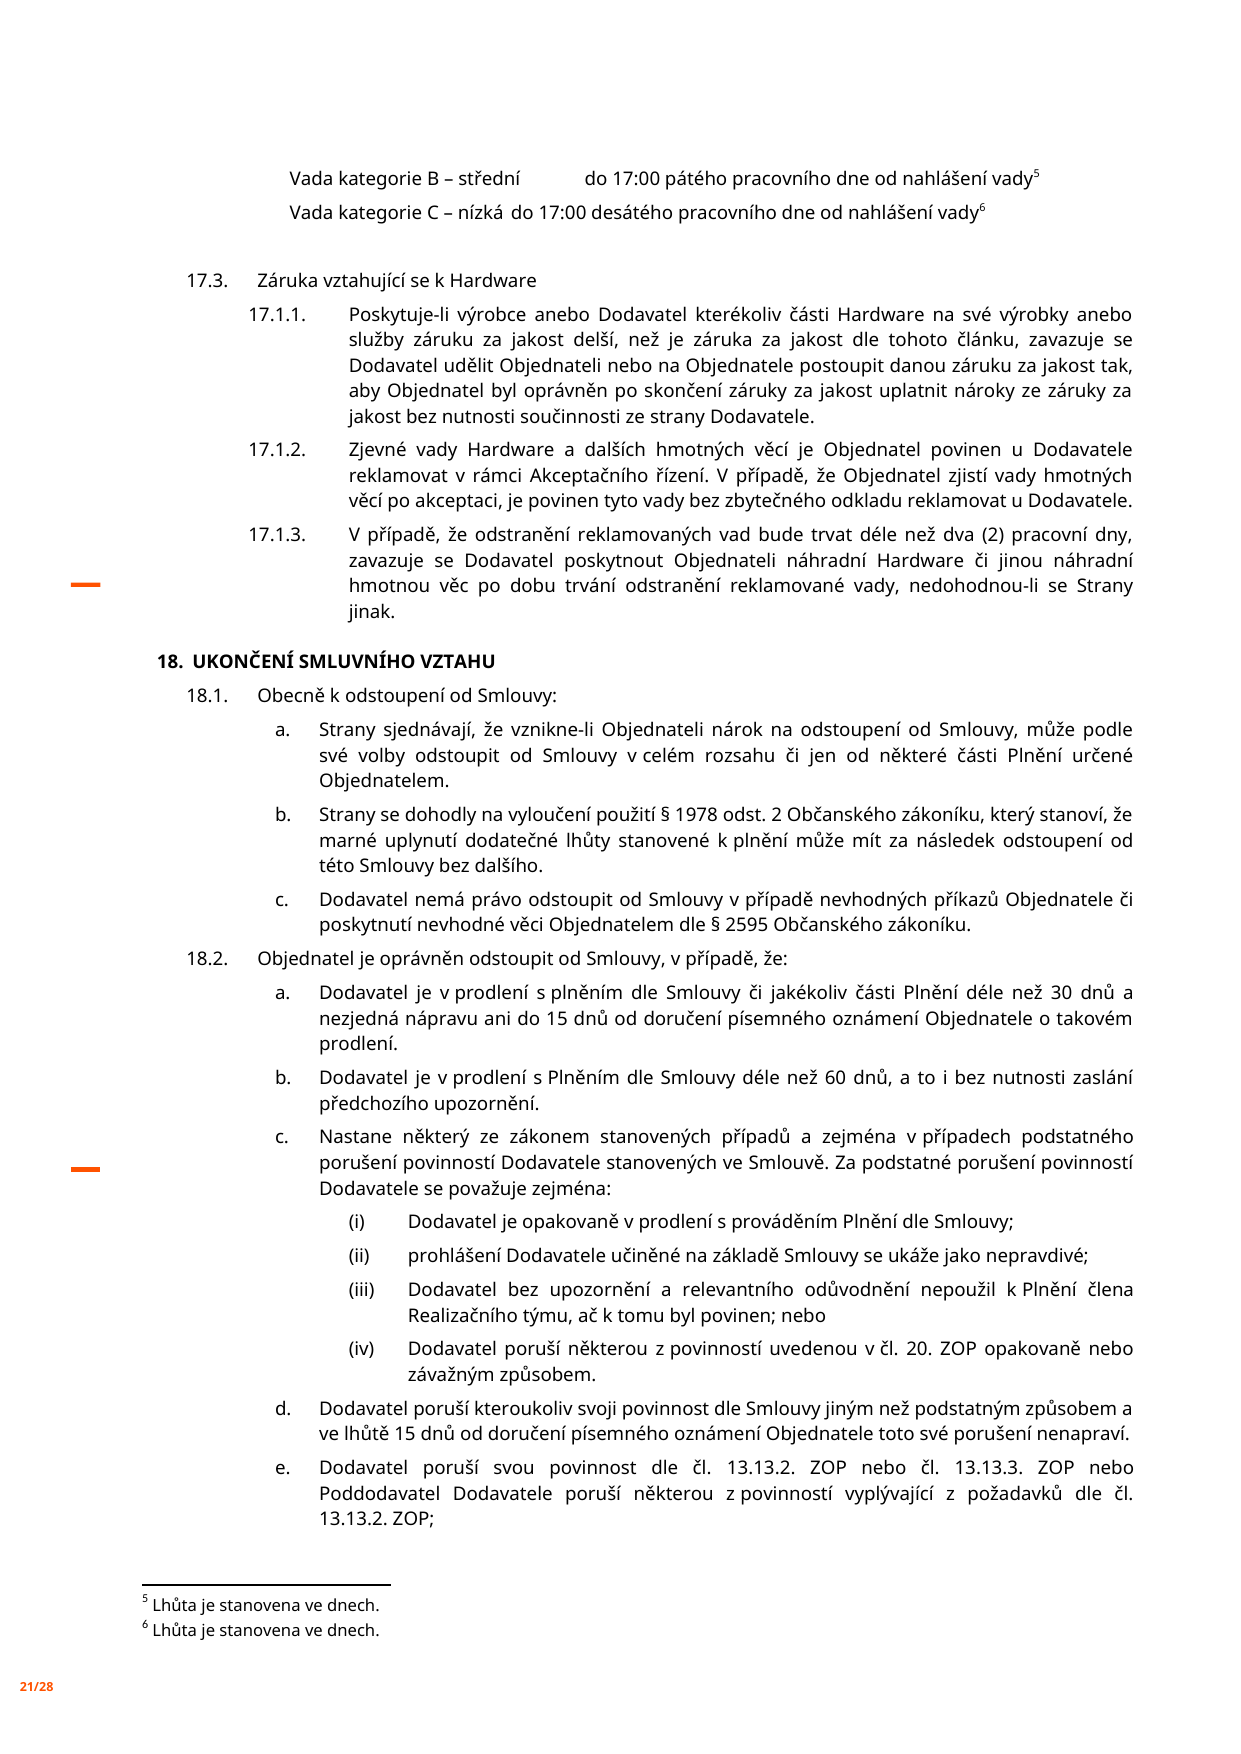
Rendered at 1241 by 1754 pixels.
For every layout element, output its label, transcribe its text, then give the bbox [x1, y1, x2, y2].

list Dodavatel je v prodlení s plněním dle Smlouvy či jakékoliv části Plnění déle než 30 dnů a nezjedná nápravu ani do 15 dnů od doručení písemného oznámení Objednatele o takovém prodlení. [275, 979, 1134, 1056]
list Dodavatel je v prodlení s Plněním dle Smlouvy déle než 60 dnů, a to i bez nutnosti zaslání předchozího upozornění. [275, 1064, 1134, 1115]
list Dodavatel je opakovaně v prodlení s prováděním Plnění dle Smlouvy; [348, 1209, 1134, 1234]
list Vada kategorie B – střední do 17:00 pátého pracovního dne od nahlášení vady [218, 165, 1134, 191]
text Zjevné vady Hardware a dalších hmotných věcí je Objednatel povinen u Dodavatele reklamovat v rámci Akceptačního řízení. V případě, že Objednatel zjistí vady hmotných věcí po akceptaci, je povinen tyto vady bez zbytečného odkladu reklamovat u Dodavatele. [248, 437, 1134, 513]
list Dodavatel nemá právo odstoupit od Smlouvy v případě nevhodných příkazů Objednatele či poskytnutí nevhodné věci Objednatelem dle § 2595 Občanského zákoníku. [275, 886, 1134, 937]
list Strany sjednávají, že vznikne-li Objednateli nárok na odstoupení od Smlouvy, může podle své volby odstoupit od Smlouvy v celém rozsahu či jen od některé části Plnění určené Objednatelem. [275, 716, 1134, 793]
list Nastane některý ze zákonem stanovených případů a zejména v případech podstatného porušení povinností Dodavatele stanovených ve Smlouvě. Za podstatné porušení povinností Dodavatele se považuje zejména: [275, 1124, 1134, 1200]
text Záruka vztahující se k Hardware [186, 267, 1134, 292]
list Dodavatel poruší některou z povinností uvedenou v čl. 20. ZOP opakovaně nebo závažným způsobem. [348, 1336, 1134, 1387]
list prohlášení Dodavatele učiněné na základě Smlouvy se ukáže jako nepravdivé; [348, 1242, 1134, 1268]
text Obecně k odstoupení od Smlouvy: [186, 683, 1134, 708]
list Dodavatel bez upozornění a relevantního odůvodnění nepoužil k Plnění člena Realizačního týmu, ač k tomu byl povinen; nebo [348, 1276, 1134, 1327]
text Poskytuje-li výrobce anebo Dodavatel kterékoliv části Hardware na své výrobky anebo služby záruku za jakost delší, než je záruka za jakost dle tohoto článku, zavazuje se Dodavatel udělit Objednateli nebo na Objednatele postoupit danou záruku za jakost tak, aby Objednatel byl oprávněn po skončení záruky za jakost uplatnit nároky ze záruky za jakost bez nutnosti součinnosti ze strany Dodavatele. [248, 301, 1134, 428]
list Dodavatel poruší svou povinnost dle čl. 13.2. ZOP nebo čl. 13.3. ZOP nebo Poddodavatel Dodavatele poruší některou z povinností vyplývající z požadavků dle čl. 13.2. ZOP; [275, 1454, 1134, 1531]
text Objednatel je oprávněn odstoupit od Smlouvy, v případě, že: [186, 946, 1134, 971]
list Dodavatel poruší kteroukoliv svoji povinnost dle Smlouvy jiným než podstatným způsobem a ve lhůtě 15 dnů od doručení písemného oznámení Objednatele toto své porušení nenapraví. [275, 1395, 1134, 1446]
text V případě, že odstranění reklamovaných vad bude trvat déle než dva (2) pracovní dny, zavazuje se Dodavatel poskytnout Objednateli náhradní Hardware či jinou náhradní hmotnou věc po dobu trvání odstranění reklamované vady, nedohodnou-li se Strany jinak. [248, 522, 1134, 624]
text Ukončení smluvního vztahu [157, 649, 1134, 674]
list Vada kategorie C – nízká do 17:00 desátého pracovního dne od nahlášení vady [289, 199, 1134, 225]
list Strany se dohodly na vyloučení použití § 1978 odst. 2 Občanského zákoníku, který stanoví, že marné uplynutí dodatečné lhůty stanovené k plnění může mít za následek odstoupení od této Smlouvy bez dalšího. [275, 801, 1134, 878]
